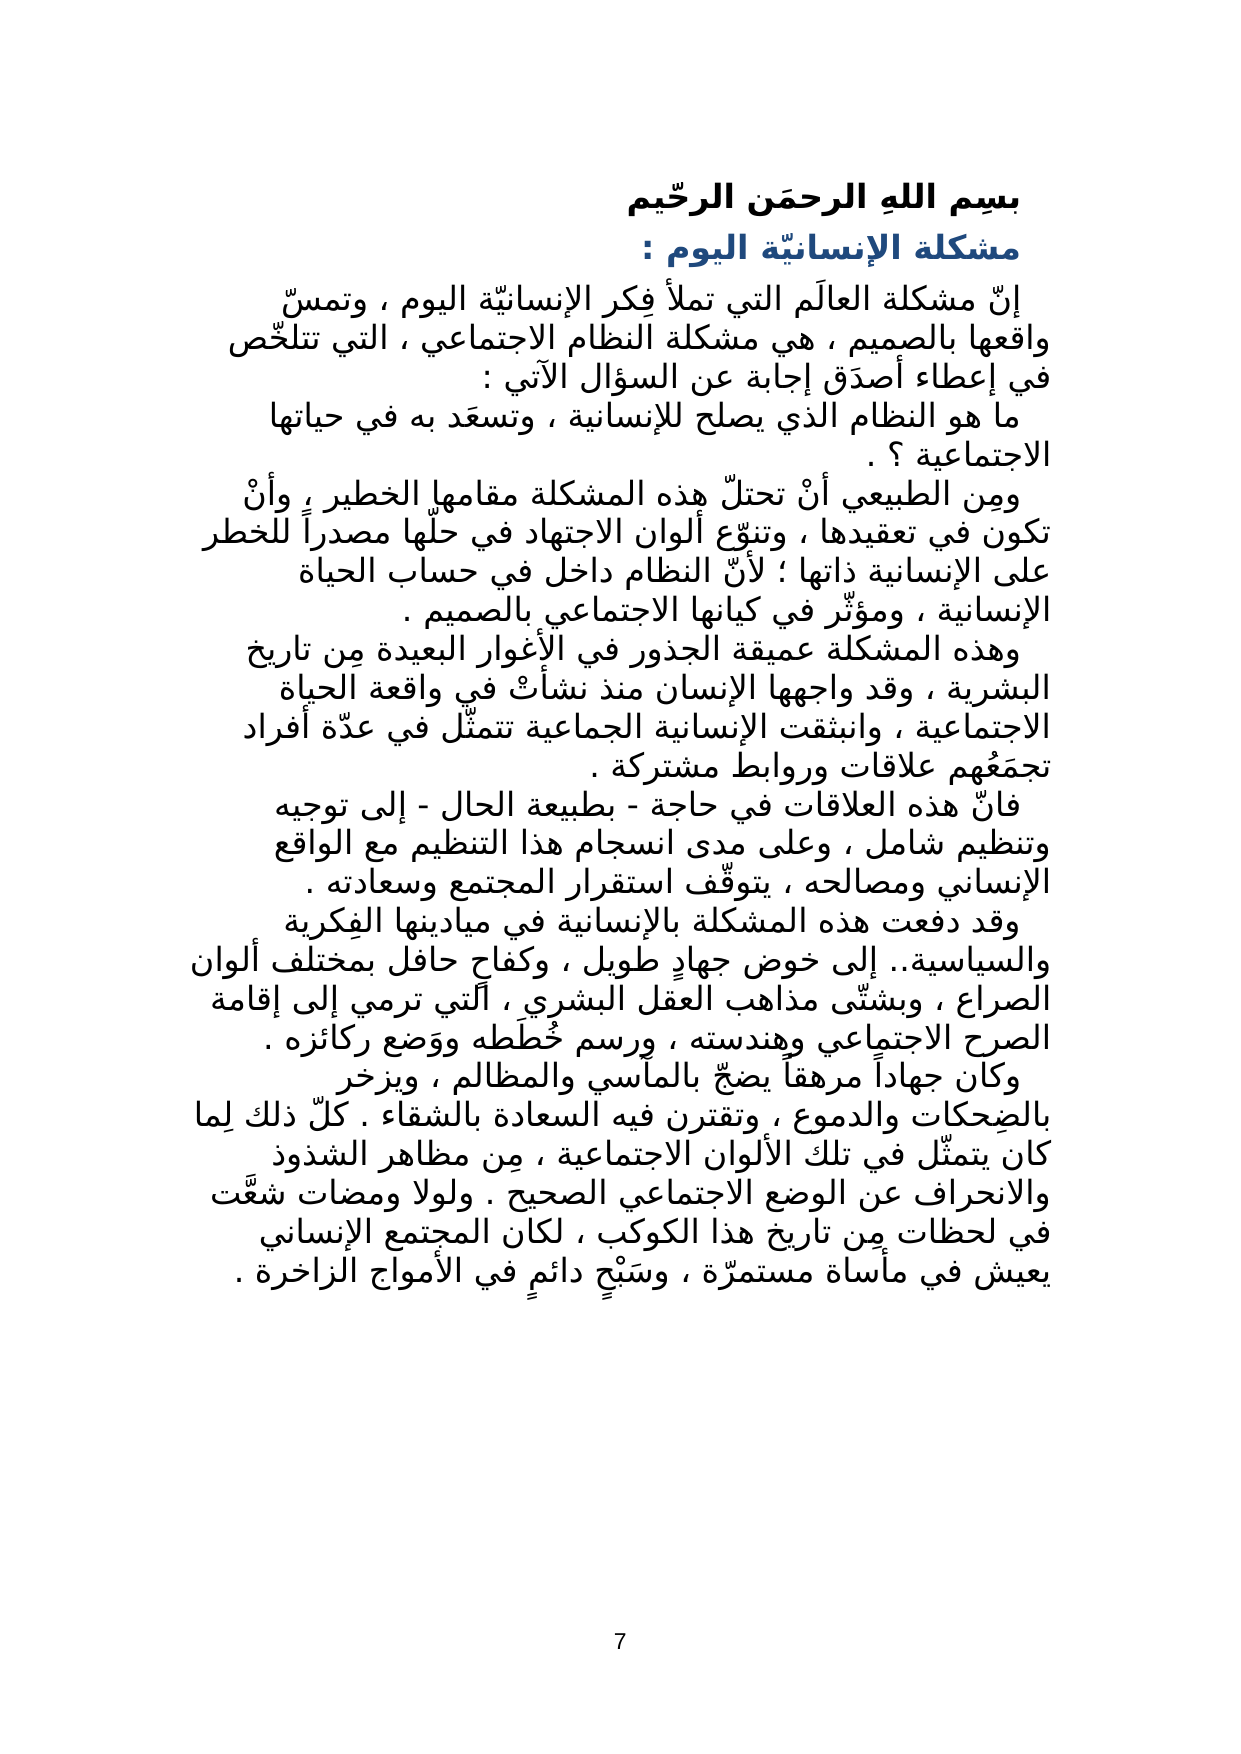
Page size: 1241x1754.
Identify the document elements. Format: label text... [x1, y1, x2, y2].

text ما هو النظام الذي يصلح للإنسانية ، وتسعَد به في حياتها الاجتماعية ؟ . [189, 396, 1051, 474]
text وقد دفعت هذه المشكلة بالإنسانية في ميادينها الفِكرية والسياسية.. إلى خوض جهادٍ طويل ، وكفاحٍ حافل بمختلف ألوان الصراع ، وبشتّى مذاهب العقل البشري ، التي ترمي إلى إقامة الصرح الاجتماعي وهندسته ، ورسم خُطَطه ووَضع ركائزه . [189, 902, 1051, 1057]
text ومِن الطبيعي أنْ تحتلّ هذه المشكلة مقامها الخطير ، وأنْ تكون في تعقيدها ، وتنوّع ألوان الاجتهاد في حلّها مصدراً للخطر على الإنسانية ذاتها ؛ لأنّ النظام داخل في حساب الحياة الإنسانية ، ومؤثّر في كيانها الاجتماعي بالصميم . [189, 474, 1051, 629]
text بسِم اللهِ الرحمَن الرحّيم [189, 177, 1051, 216]
subtitle مشكلة الإنسانيّة اليوم : [189, 228, 1051, 267]
text إنّ مشكلة العالَم التي تملأ فِكر الإنسانيّة اليوم ، وتمسّ واقعها بالصميم ، هي مشكلة النظام الاجتماعي ، التي تتلخّص في إعطاء أصدَق إجابة عن السؤال الآتي : [189, 280, 1051, 396]
text وكان جهاداً مرهقاً يضجّ بالمآسي والمظالم ، ويزخر بالضِحكات والدموع ، وتقترن فيه السعادة بالشقاء . كلّ ذلك لِما كان يتمثّل في تلك الألوان الاجتماعية ، مِن مظاهر الشذوذ والانحراف عن الوضع الاجتماعي الصحيح . ولولا ومضات شعَّت في لحظات مِن تاريخ هذا الكوكب ، لكان المجتمع الإنساني يعيش في مأساة مستمرّة ، وسَبْحٍ دائمٍ في الأمواج الزاخرة . [189, 1057, 1051, 1290]
text وهذه المشكلة عميقة الجذور في الأغوار البعيدة مِن تاريخ البشرية ، وقد واجهها الإنسان منذ نشأتْ في واقعة الحياة الاجتماعية ، وانبثقت الإنسانية الجماعية تتمثّل في عدّة أفراد تجمَعُهم علاقات وروابط مشتركة . [189, 629, 1051, 785]
text فانّ هذه العلاقات في حاجة - بطبيعة الحال - إلى توجيه وتنظيم شامل ، وعلى مدى انسجام هذا التنظيم مع الواقع الإنساني ومصالحه ، يتوقّف استقرار المجتمع وسعادته . [189, 785, 1051, 902]
